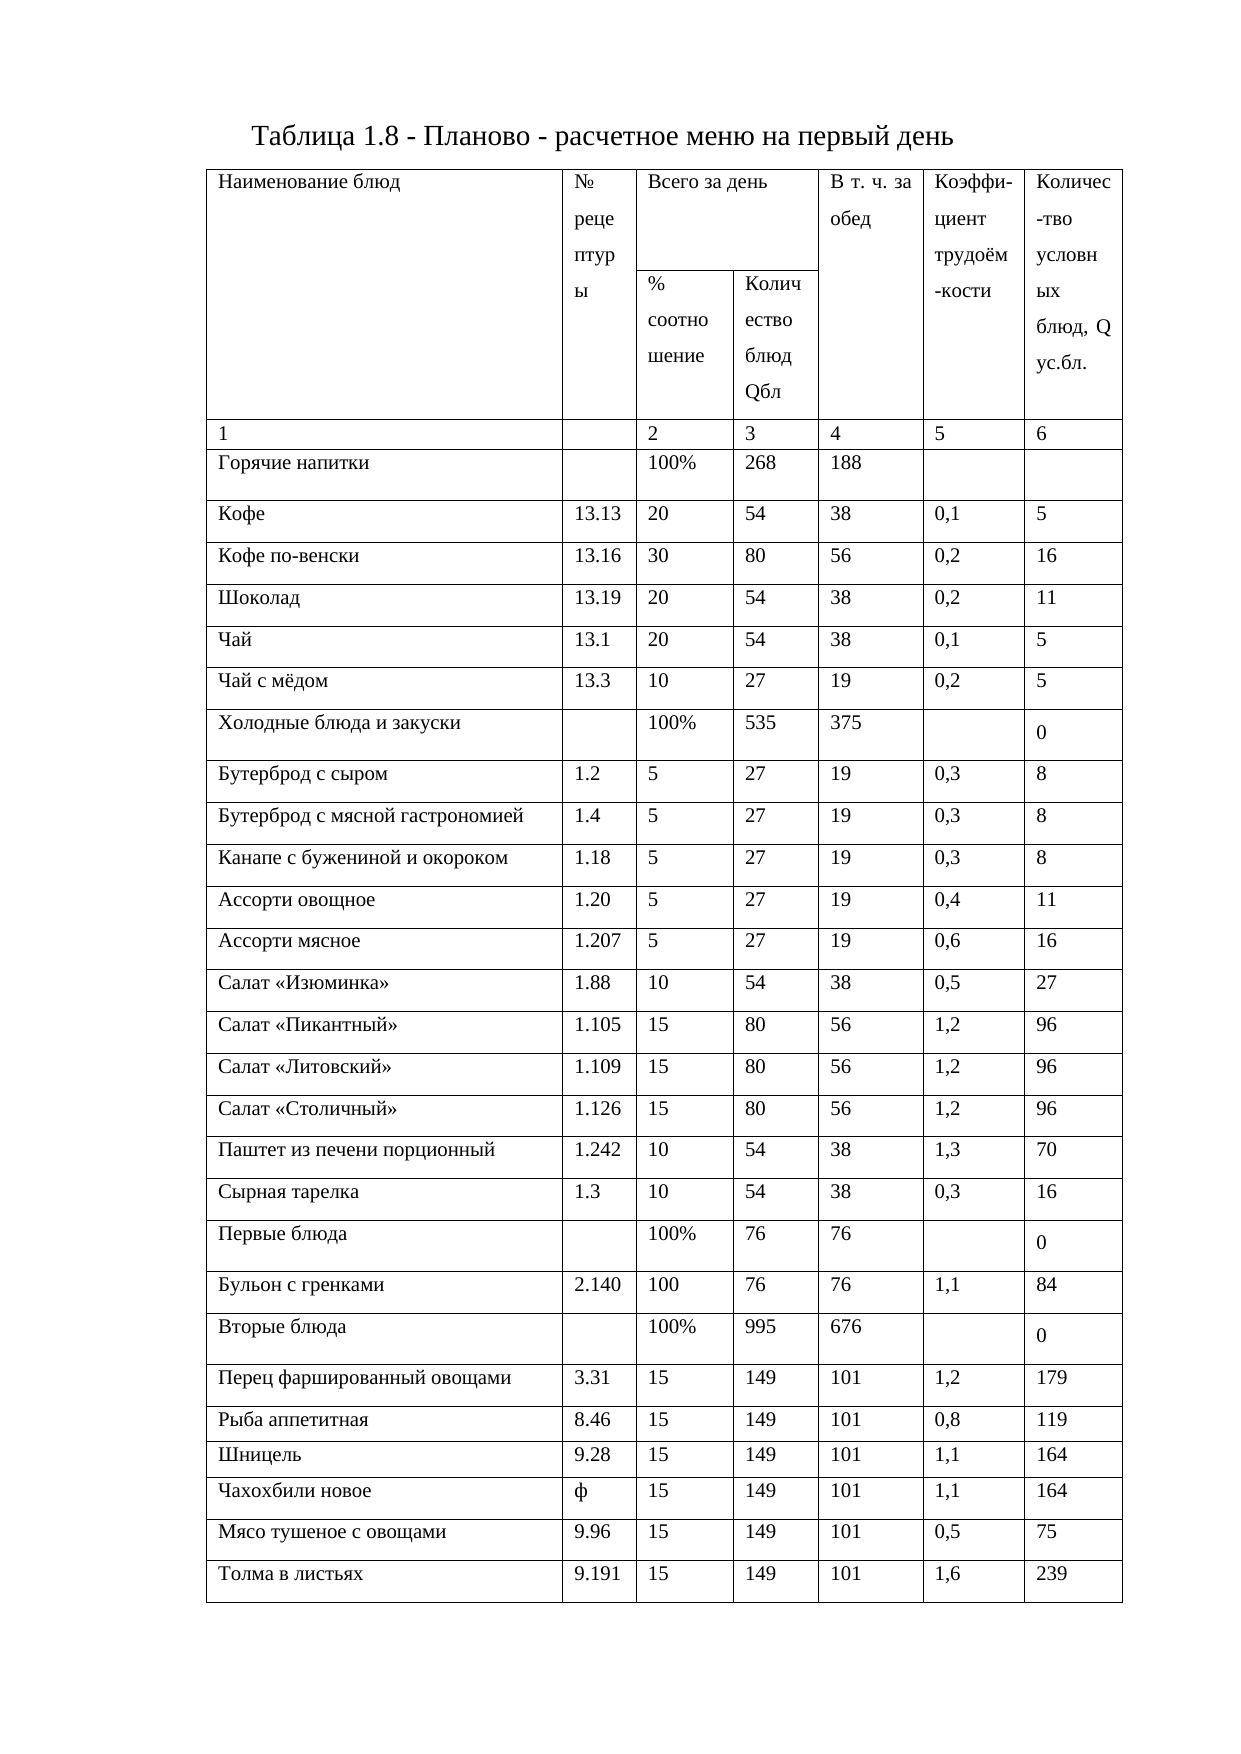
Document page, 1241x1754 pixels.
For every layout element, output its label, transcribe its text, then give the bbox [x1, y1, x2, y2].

table_cell 9.96 [563, 1520, 636, 1560]
table_cell 15 [637, 1442, 733, 1477]
table_cell 96 [1025, 1012, 1122, 1053]
table_cell 0,2 [924, 585, 1024, 626]
table_cell 38 [819, 501, 923, 542]
table_cell 1.109 [563, 1054, 636, 1094]
table_cell 0,8 [924, 1407, 1024, 1441]
table_cell Бульон с гренками [207, 1272, 562, 1313]
table_cell Вторые блюда [207, 1314, 562, 1364]
table_cell 27 [734, 929, 818, 969]
table_cell 10 [637, 1137, 733, 1178]
table_cell 19 [819, 761, 923, 802]
table_cell 76 [734, 1272, 818, 1313]
table_cell Салат «Литовский» [207, 1054, 562, 1094]
table_cell 15 [637, 1054, 733, 1094]
table_cell Шницель [207, 1442, 562, 1477]
table_cell 38 [819, 1137, 923, 1178]
table_cell 119 [1025, 1407, 1122, 1441]
table_cell Паштет из печени порционный [207, 1137, 562, 1178]
table_cell [563, 1221, 636, 1271]
table_cell 149 [734, 1520, 818, 1560]
table_cell 268 [734, 450, 818, 500]
table_cell 149 [734, 1478, 818, 1518]
table_cell 16 [1025, 1179, 1122, 1220]
table_cell 13.19 [563, 585, 636, 626]
table_cell 5 [637, 929, 733, 969]
table_cell 54 [734, 1137, 818, 1178]
table_header Коэффи-циент трудоём-кости [924, 170, 1024, 419]
table_cell 19 [819, 668, 923, 709]
text Таблица 1.8 - Планово - расчетное меню на первый день [177, 118, 1152, 152]
table_cell Мясо тушеное с овощами [207, 1520, 562, 1560]
table_cell 101 [819, 1478, 923, 1518]
table_cell 54 [734, 501, 818, 542]
table_cell 1.88 [563, 970, 636, 1011]
table_cell 149 [734, 1442, 818, 1477]
table_header Всего за день [637, 170, 818, 269]
table_cell 15 [637, 1365, 733, 1406]
table_cell Сырная тарелка [207, 1179, 562, 1220]
table_cell Ассорти овощное [207, 887, 562, 927]
table_cell 15 [637, 1012, 733, 1053]
table_cell 56 [819, 1096, 923, 1136]
table_cell Рыба аппетитная [207, 1407, 562, 1441]
table_cell 19 [819, 803, 923, 844]
table_cell 676 [819, 1314, 923, 1364]
table_cell 101 [819, 1561, 923, 1602]
table_cell 8 [1025, 803, 1122, 844]
table_cell % соотношение [637, 271, 733, 419]
table_cell 13.1 [563, 627, 636, 667]
table_cell 2 [637, 420, 733, 449]
table_cell 80 [734, 1054, 818, 1094]
table_cell 1.242 [563, 1137, 636, 1178]
table_cell 1,2 [924, 1096, 1024, 1136]
table_header Наименование блюд [207, 170, 562, 419]
table_cell 27 [734, 845, 818, 886]
table_cell Салат «Пикантный» [207, 1012, 562, 1053]
table_cell Ассорти мясное [207, 929, 562, 969]
table_cell 995 [734, 1314, 818, 1364]
table_cell Чай [207, 627, 562, 667]
table_cell Первые блюда [207, 1221, 562, 1271]
table_cell 375 [819, 710, 923, 760]
table_cell 27 [734, 668, 818, 709]
table_cell 535 [734, 710, 818, 760]
table_cell Чай с мёдом [207, 668, 562, 709]
table_cell 1,3 [924, 1137, 1024, 1178]
table_cell 1.2 [563, 761, 636, 802]
table_cell 76 [734, 1221, 818, 1271]
table_cell 0,2 [924, 668, 1024, 709]
table_cell 56 [819, 543, 923, 584]
table_cell 149 [734, 1407, 818, 1441]
table_cell [924, 1314, 1024, 1364]
table_cell 1.18 [563, 845, 636, 886]
table_cell 56 [819, 1054, 923, 1094]
table_cell 1.3 [563, 1179, 636, 1220]
table_cell 13.3 [563, 668, 636, 709]
table_cell 27 [734, 803, 818, 844]
table_cell 0,6 [924, 929, 1024, 969]
table_cell 38 [819, 1179, 923, 1220]
table_cell [924, 450, 1024, 500]
table_cell 101 [819, 1365, 923, 1406]
table_cell 80 [734, 1096, 818, 1136]
table_cell 0 [1025, 710, 1122, 760]
table_cell ф [563, 1478, 636, 1518]
table_cell 5 [924, 420, 1024, 449]
table_cell 0 [1025, 1314, 1122, 1364]
table_cell 11 [1025, 585, 1122, 626]
table_cell 149 [734, 1561, 818, 1602]
table_cell 9.28 [563, 1442, 636, 1477]
table_cell 38 [819, 627, 923, 667]
table_cell [563, 710, 636, 760]
table_cell 19 [819, 887, 923, 927]
table_cell 1,1 [924, 1442, 1024, 1477]
table_cell Кофе по-венски [207, 543, 562, 584]
table_cell 164 [1025, 1442, 1122, 1477]
table_cell 20 [637, 501, 733, 542]
table_cell Салат «Изюминка» [207, 970, 562, 1011]
table_cell 1,1 [924, 1272, 1024, 1313]
table_cell 54 [734, 1179, 818, 1220]
table_cell 30 [637, 543, 733, 584]
table_cell 27 [734, 761, 818, 802]
table_cell Перец фаршированный овощами [207, 1365, 562, 1406]
table_cell 76 [819, 1272, 923, 1313]
table_header № рецептуры [563, 170, 636, 419]
table_cell 96 [1025, 1096, 1122, 1136]
table_cell 0,4 [924, 887, 1024, 927]
table_cell 101 [819, 1442, 923, 1477]
table_cell 0,1 [924, 501, 1024, 542]
table_cell 84 [1025, 1272, 1122, 1313]
table_cell 1.105 [563, 1012, 636, 1053]
table_cell 16 [1025, 543, 1122, 584]
table_cell 9.191 [563, 1561, 636, 1602]
table_cell 149 [734, 1365, 818, 1406]
table_cell 15 [637, 1561, 733, 1602]
table_cell 1 [207, 420, 562, 449]
table_cell 101 [819, 1407, 923, 1441]
table_cell 5 [1025, 627, 1122, 667]
table_cell 2.140 [563, 1272, 636, 1313]
table_cell Чахохбили новое [207, 1478, 562, 1518]
table_cell 54 [734, 585, 818, 626]
table_cell 1.207 [563, 929, 636, 969]
table_cell 1.126 [563, 1096, 636, 1136]
table_cell 101 [819, 1520, 923, 1560]
table_cell 56 [819, 1012, 923, 1053]
table_cell [924, 710, 1024, 760]
table_cell 0,3 [924, 1179, 1024, 1220]
table_cell 54 [734, 970, 818, 1011]
table_cell 100% [637, 1221, 733, 1271]
table_cell Канапе с бужениной и окороком [207, 845, 562, 886]
table_cell Бутерброд с сыром [207, 761, 562, 802]
table_cell 15 [637, 1520, 733, 1560]
table_cell Кофе [207, 501, 562, 542]
table_cell 10 [637, 668, 733, 709]
table_cell 27 [734, 887, 818, 927]
table_cell Холодные блюда и закуски [207, 710, 562, 760]
table_cell [1025, 450, 1122, 500]
table_cell 4 [819, 420, 923, 449]
table_cell 1,2 [924, 1054, 1024, 1094]
table_cell [563, 420, 636, 449]
table_cell 10 [637, 1179, 733, 1220]
table_header Количес-тво условных блюд, Q ус.бл. [1025, 170, 1122, 419]
table_cell 0,3 [924, 803, 1024, 844]
table_cell 15 [637, 1478, 733, 1518]
table_cell 8.46 [563, 1407, 636, 1441]
table_cell 100% [637, 450, 733, 500]
table_cell 5 [637, 887, 733, 927]
table_cell 75 [1025, 1520, 1122, 1560]
table_cell 0,1 [924, 627, 1024, 667]
table_cell 8 [1025, 761, 1122, 802]
table_cell 13.16 [563, 543, 636, 584]
table_cell 5 [1025, 668, 1122, 709]
table_cell 76 [819, 1221, 923, 1271]
table_cell 1,6 [924, 1561, 1024, 1602]
table_cell 1.4 [563, 803, 636, 844]
table_cell 3 [734, 420, 818, 449]
table_cell 0,5 [924, 970, 1024, 1011]
table_cell 1,1 [924, 1478, 1024, 1518]
table_cell 27 [1025, 970, 1122, 1011]
table_cell 20 [637, 585, 733, 626]
table_cell 6 [1025, 420, 1122, 449]
table_cell 0 [1025, 1221, 1122, 1271]
table_cell 3.31 [563, 1365, 636, 1406]
table_cell Шоколад [207, 585, 562, 626]
table_cell 0,2 [924, 543, 1024, 584]
table_cell 16 [1025, 929, 1122, 969]
table_cell 15 [637, 1407, 733, 1441]
table_cell [563, 450, 636, 500]
table_cell 179 [1025, 1365, 1122, 1406]
table_cell 38 [819, 970, 923, 1011]
table_cell 1,2 [924, 1012, 1024, 1053]
table_cell 8 [1025, 845, 1122, 886]
table_cell 164 [1025, 1478, 1122, 1518]
table_cell 5 [1025, 501, 1122, 542]
table_cell 5 [637, 845, 733, 886]
table_cell 15 [637, 1096, 733, 1136]
table_cell 1.20 [563, 887, 636, 927]
table_cell 80 [734, 1012, 818, 1053]
table_cell Бутерброд с мясной гастрономией [207, 803, 562, 844]
table_cell 239 [1025, 1561, 1122, 1602]
table_header В т. ч. за обед [819, 170, 923, 419]
table_cell 80 [734, 543, 818, 584]
table_cell 19 [819, 929, 923, 969]
table_cell Салат «Столичный» [207, 1096, 562, 1136]
table_cell 0,5 [924, 1520, 1024, 1560]
table_cell 188 [819, 450, 923, 500]
table_cell 100 [637, 1272, 733, 1313]
table_cell 96 [1025, 1054, 1122, 1094]
table_cell 5 [637, 803, 733, 844]
table_cell 20 [637, 627, 733, 667]
table_cell 38 [819, 585, 923, 626]
table_cell Количество блюд Qбл [734, 271, 818, 419]
table_cell 19 [819, 845, 923, 886]
table_cell [924, 1221, 1024, 1271]
table_cell 13.13 [563, 501, 636, 542]
table_cell 0,3 [924, 761, 1024, 802]
table_cell 1,2 [924, 1365, 1024, 1406]
table_cell 5 [637, 761, 733, 802]
table_cell 10 [637, 970, 733, 1011]
table_cell Горячие напитки [207, 450, 562, 500]
table_cell [563, 1314, 636, 1364]
table_cell 11 [1025, 887, 1122, 927]
table_cell Толма в листьях [207, 1561, 562, 1602]
table_cell 100% [637, 1314, 733, 1364]
table_cell 100% [637, 710, 733, 760]
table_cell 54 [734, 627, 818, 667]
table_cell 70 [1025, 1137, 1122, 1178]
table_cell 0,3 [924, 845, 1024, 886]
